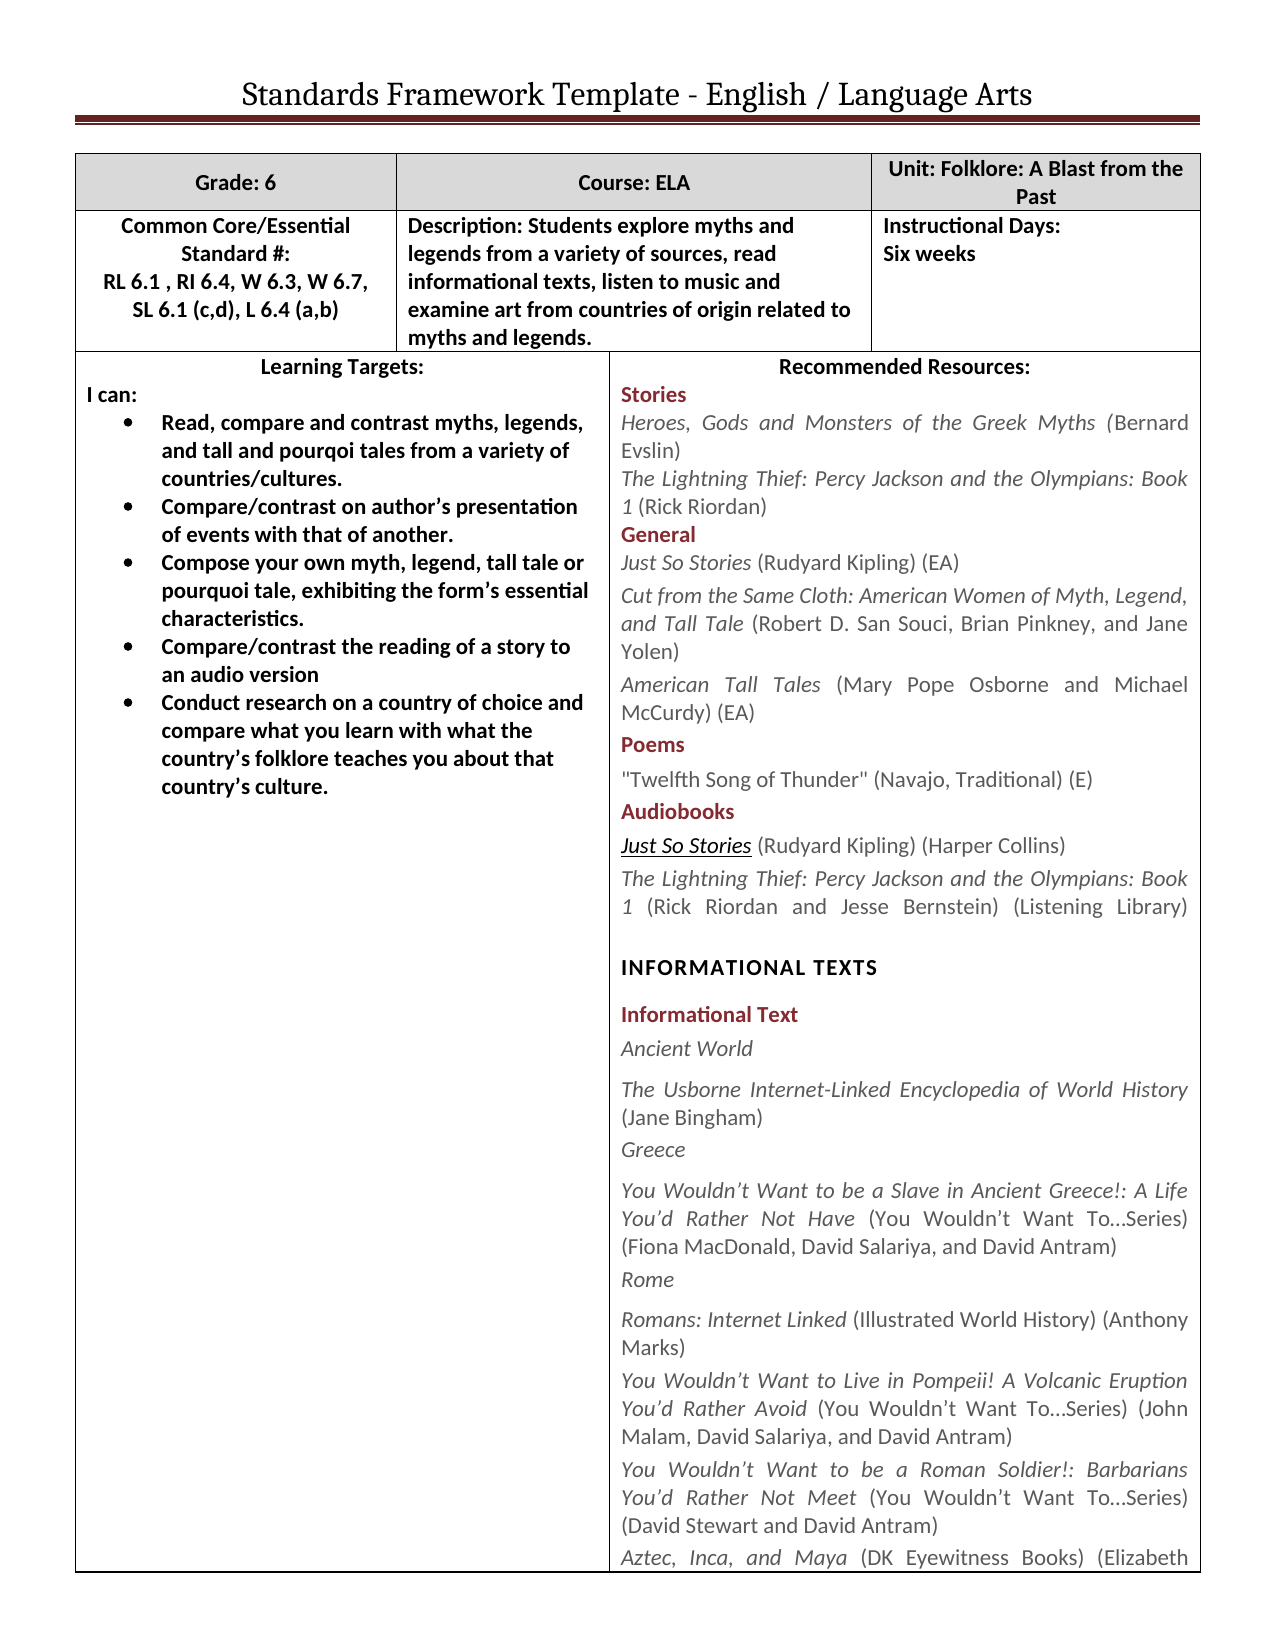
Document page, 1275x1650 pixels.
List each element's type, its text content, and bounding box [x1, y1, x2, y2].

table_cell Common Core/Essential Standard #: RL 6.1 , RI 6.4, W 6.3, W 6.7, SL 6.1 (c,d), L 6.4 (a,b) [76, 211, 396, 351]
table_cell Description: Students explore myths and legends from a variety of sources, read informational texts, listen to music and examine art from countries of origin related to myths and legends. [397, 211, 871, 351]
table_header Course: ELA [397, 154, 871, 210]
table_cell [610, 352, 1200, 1571]
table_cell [76, 352, 609, 1571]
table_cell Instructional Days: Six weeks [872, 211, 1200, 351]
table_header Unit: Folklore: A Blast from the Past [872, 154, 1200, 210]
table_header Grade: 6 [76, 154, 396, 210]
